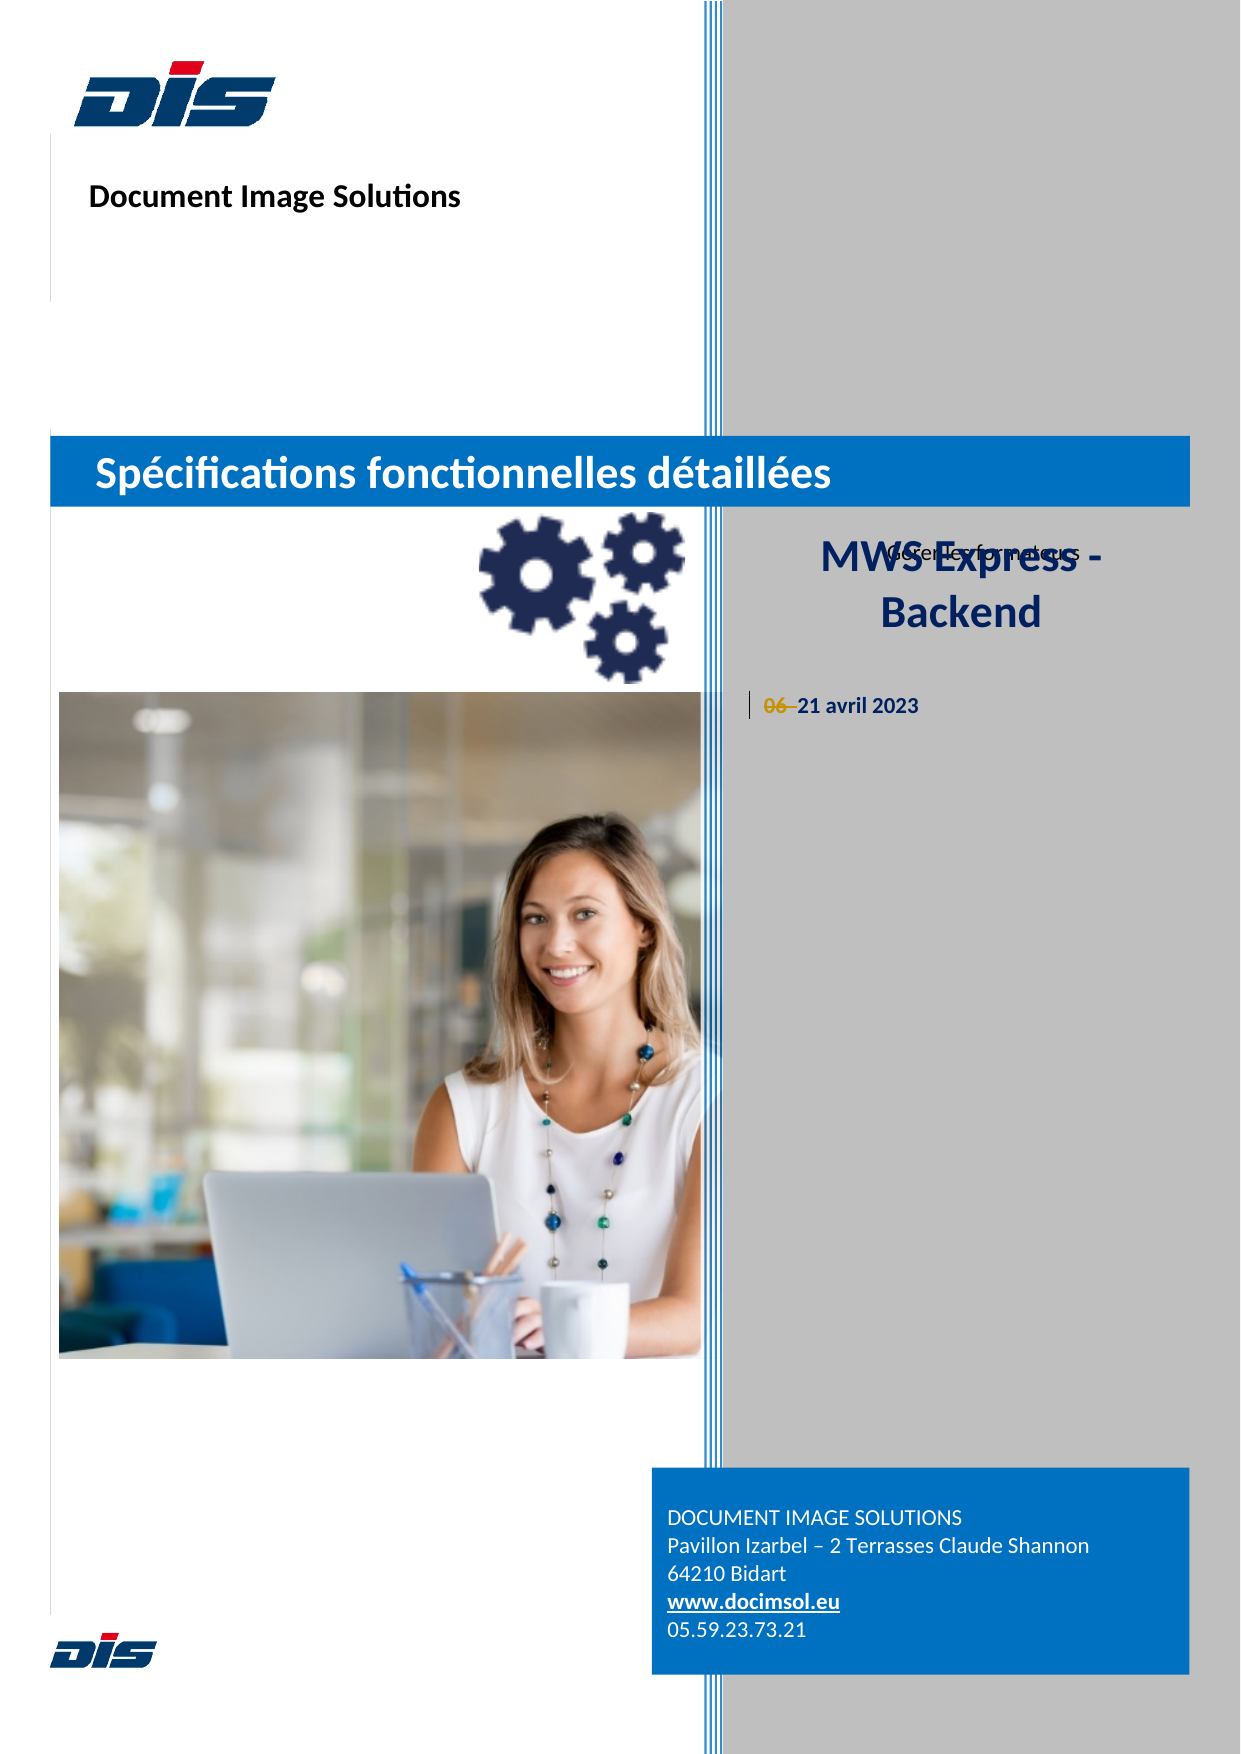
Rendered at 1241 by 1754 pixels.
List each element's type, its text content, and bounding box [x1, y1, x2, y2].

picture [59, 692, 700, 1359]
picture [46, 1631, 159, 1671]
picture [67, 58, 279, 132]
picture [478, 512, 686, 684]
text Document Image Solutions [89, 175, 700, 216]
